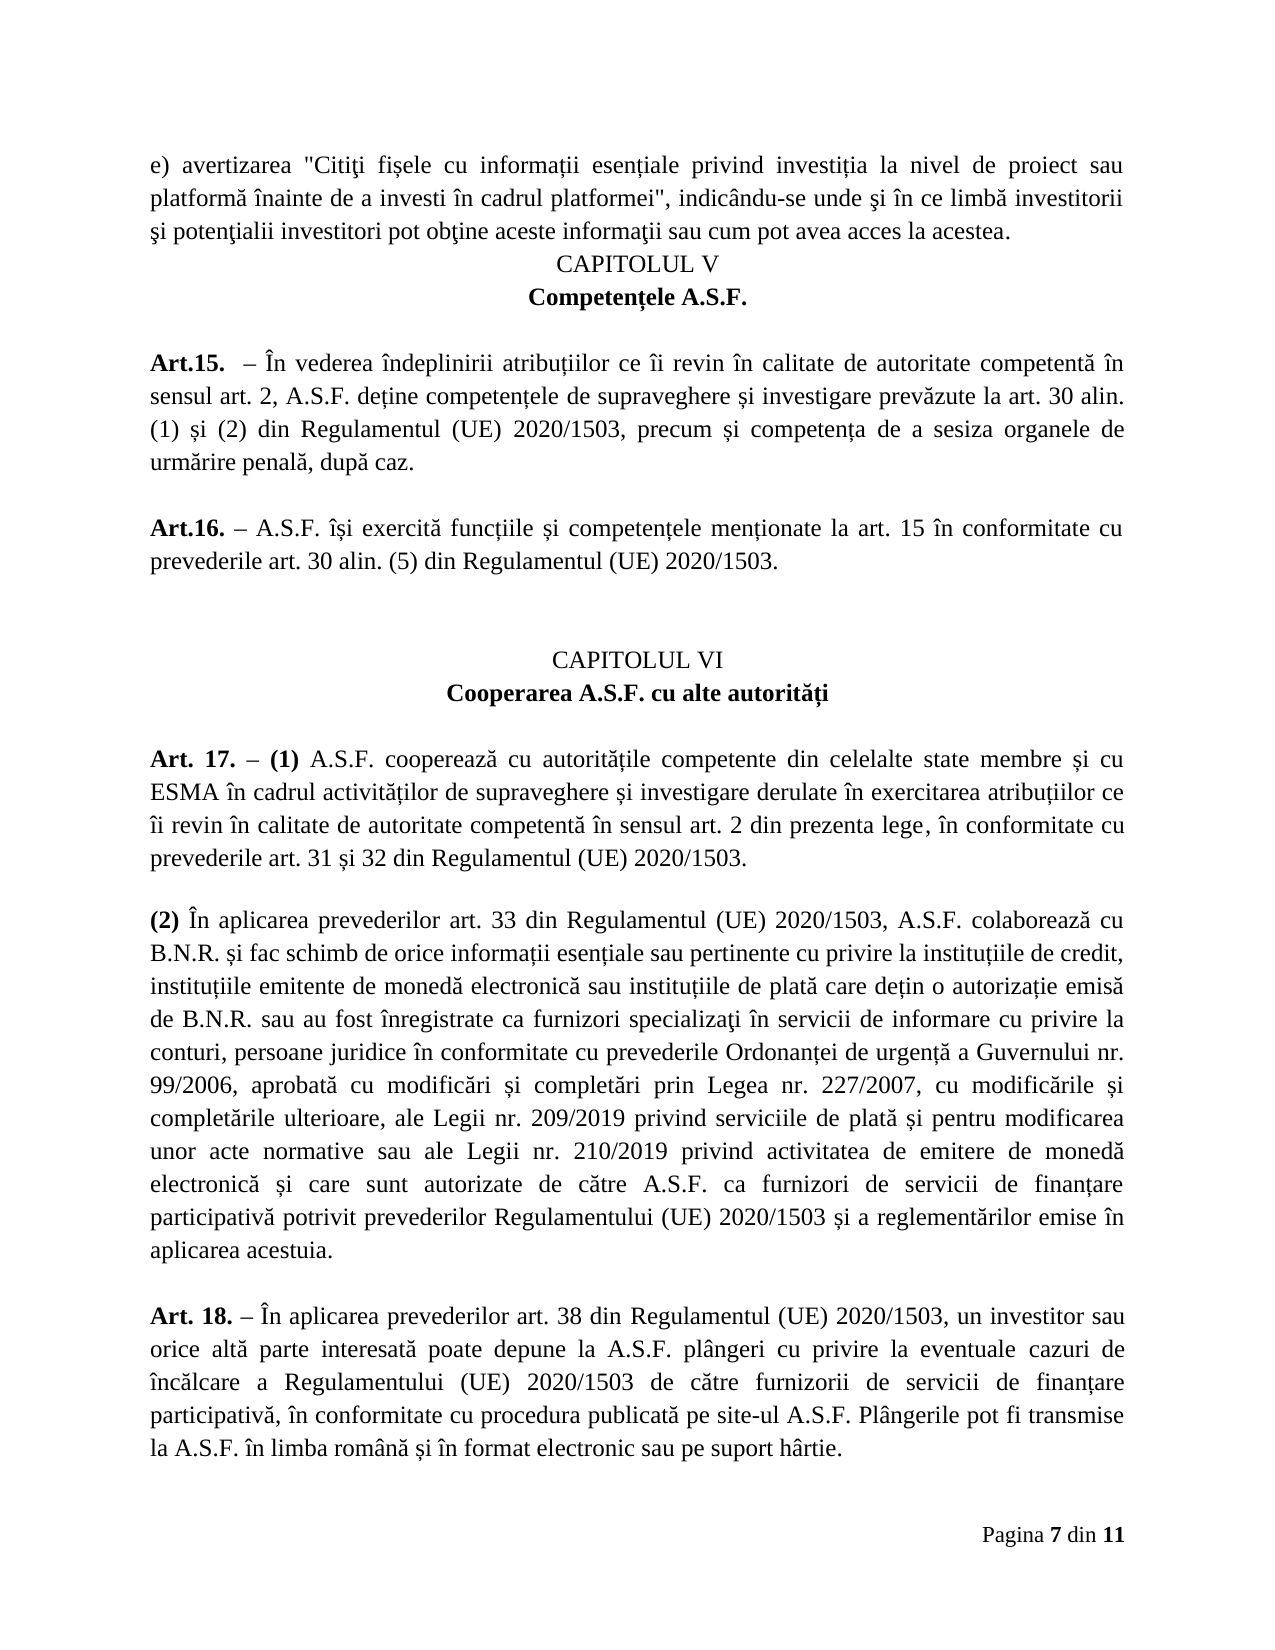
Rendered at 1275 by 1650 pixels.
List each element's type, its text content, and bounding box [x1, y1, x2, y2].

text (2) În aplicarea prevederilor art. 33 din Regulamentul (UE) 2020/1503, A.S.F. colaborează cu B.N.R. și fac schimb de orice informații esențiale sau pertinente cu privire la instituțiile de credit, instituțiile emitente de monedă electronică sau instituțiile de plată care dețin o autorizație emisă de B.N.R. sau au fost înregistrate ca furnizori specializaţi în servicii de informare cu privire la conturi, persoane juridice în conformitate cu prevederile Ordonanței de urgență a Guvernului nr. 99/2006, aprobată cu modificări și completări prin Legea nr. 227/2007, cu modificările și completările ulterioare, ale Legii nr. 209/2019 privind serviciile de plată și pentru modificarea unor acte normative sau ale Legii nr. 210/2019 privind activitatea de emitere de monedă electronică și care sunt autorizate de către A.S.F. ca furnizori de servicii de finanțare participativă potrivit prevederilor Regulamentului (UE) 2020/1503 și a reglementărilor emise în aplicarea acestuia. [150, 905, 1125, 1264]
text Art. 18. – În aplicarea prevederilor art. 38 din Regulamentul (UE) 2020/1503, un investitor sau orice altă parte interesată poate depune la A.S.F. plângeri cu privire la eventuale cazuri de încălcare a Regulamentului (UE) 2020/1503 de către furnizorii de servicii de finanțare participativă, în conformitate cu procedura publicată pe site-ul A.S.F. Plângerile pot fi transmise la A.S.F. în limba română și în format electronic sau pe suport hârtie. [150, 1301, 1125, 1462]
text Art. 17. – (1) A.S.F. cooperează cu autoritățile competente din celelalte state membre și cu ESMA în cadrul activităților de supraveghere și investigare derulate în exercitarea atribuțiilor ce îi revin în calitate de autoritate competentă în sensul art. 2 din prezenta lege, în conformitate cu prevederile art. 31 și 32 din Regulamentul (UE) 2020/1503. [150, 744, 1125, 872]
text CAPITOLUL V [150, 249, 1125, 278]
text e) avertizarea "Citiţi fișele cu informații esențiale privind investiția la nivel de proiect sau platformă înainte de a investi în cadrul platformei", indicându-se unde şi în ce limbă investitorii şi potenţialii investitori pot obţine aceste informaţii sau cum pot avea acces la acestea. [150, 150, 1125, 245]
text CAPITOLUL VI [150, 645, 1125, 674]
text Art.16. – A.S.F. își exercită funcțiile și competențele menționate la art. 15 în conformitate cu prevederile art. 30 alin. (5) din Regulamentul (UE) 2020/1503. [150, 513, 1125, 575]
text Cooperarea A.S.F. cu alte autorități [150, 678, 1125, 707]
text Art.15. – În vederea îndeplinirii atribuțiilor ce îi revin în calitate de autoritate competentă în sensul art. 2, A.S.F. deține competențele de supraveghere și investigare prevăzute la art. 30 alin. (1) și (2) din Regulamentul (UE) 2020/1503, precum și competența de a sesiza organele de urmărire penală, după caz. [150, 348, 1125, 476]
text Competențele A.S.F. [150, 282, 1125, 311]
